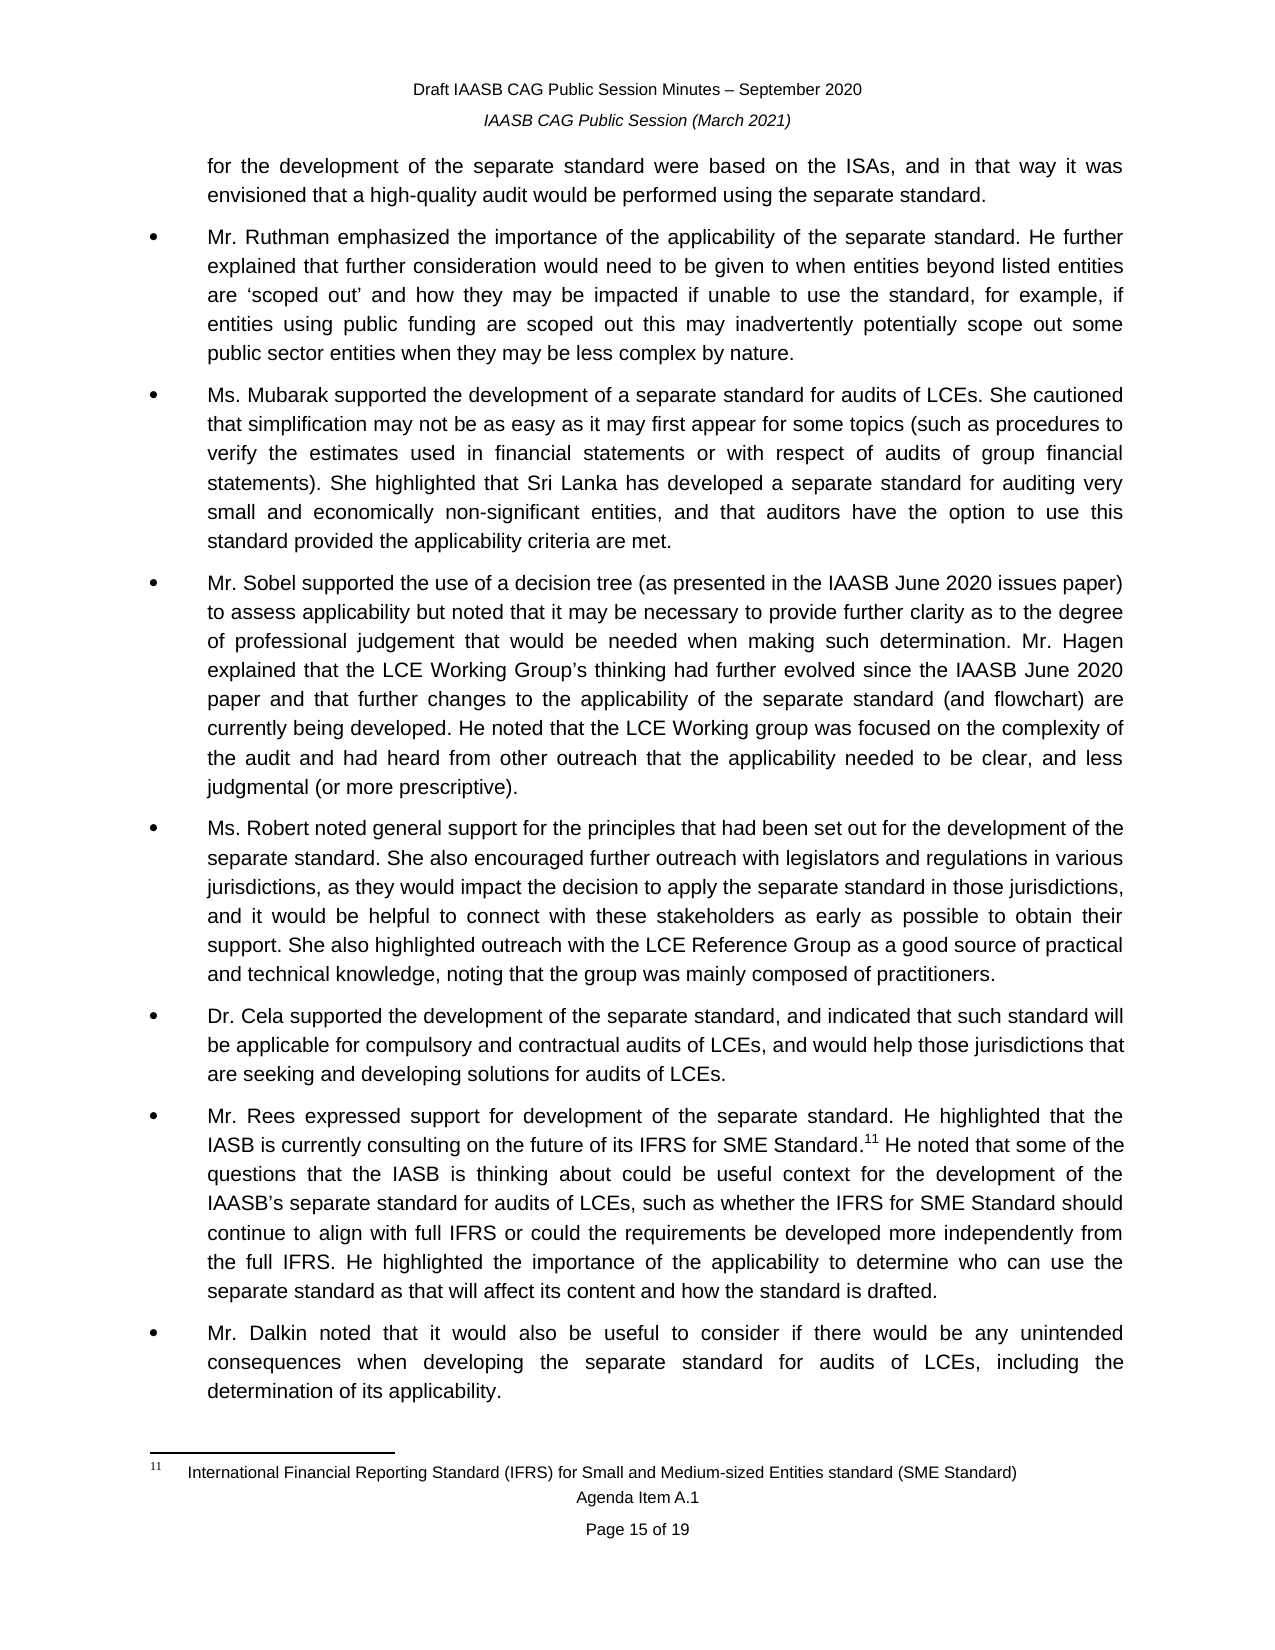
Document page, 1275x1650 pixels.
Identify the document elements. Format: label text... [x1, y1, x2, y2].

list Dr. Cela supported the development of the separate standard, and indicated that such standard will be applicable for compulsory and contractual audits of LCEs, and would help those jurisdictions that are seeking and developing solutions for audits of LCEs. [150, 1000, 1125, 1087]
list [150, 150, 1125, 208]
list Mr. Dalkin noted that it would also be useful to consider if there would be any unintended consequences when developing the separate standard for audits of LCEs, including the determination of its applicability. [150, 1317, 1125, 1404]
list Ms. Mubarak supported the development of a separate standard for audits of LCEs. She cautioned that simplification may not be as easy as it may first appear for some topics (such as procedures to verify the estimates used in financial statements or with respect of audits of group financial statements). She highlighted that Sri Lanka has developed a separate standard for auditing very small and economically non-significant entities, and that auditors have the option to use this standard provided the applicability criteria are met. [150, 379, 1125, 554]
list Ms. Robert noted general support for the principles that had been set out for the development of the separate standard. She also encouraged further outreach with legislators and regulations in various jurisdictions, as they would impact the decision to apply the separate standard in those jurisdictions, and it would be helpful to connect with these stakeholders as early as possible to obtain their support. She also highlighted outreach with the LCE Reference Group as a good source of practical and technical knowledge, noting that the group was mainly composed of practitioners. [150, 812, 1125, 987]
list Mr. Ruthman emphasized the importance of the applicability of the separate standard. He further explained that further consideration would need to be given to when entities beyond listed entities are ‘scoped out’ and how they may be impacted if unable to use the standard, for example, if entities using public funding are scoped out this may inadvertently potentially scope out some public sector entities when they may be less complex by nature. [150, 221, 1125, 367]
list Mr. Rees expressed support for development of the separate standard. He highlighted that the IASB is currently consulting on the future of its IFRS for SME Standard. He noted that some of the questions that the IASB is thinking about could be useful context for the development of the IAASB’s separate standard for audits of LCEs, such as whether the IFRS for SME Standard should continue to align with full IFRS or could the requirements be developed more independently from the full IFRS. He highlighted the importance of the applicability to determine who can use the separate standard as that will affect its content and how the standard is drafted. [150, 1100, 1125, 1304]
list Mr. Sobel supported the use of a decision tree (as presented in the IAASB June 2020 issues paper) to assess applicability but noted that it may be necessary to provide further clarity as to the degree of professional judgement that would be needed when making such determination. Mr. Hagen explained that the LCE Working Group’s thinking had further evolved since the IAASB June 2020 paper and that further changes to the applicability of the separate standard (and flowchart) are currently being developed. He noted that the LCE Working group was focused on the complexity of the audit and had heard from other outreach that the applicability needed to be clear, and less judgmental (or more prescriptive). [150, 567, 1125, 800]
